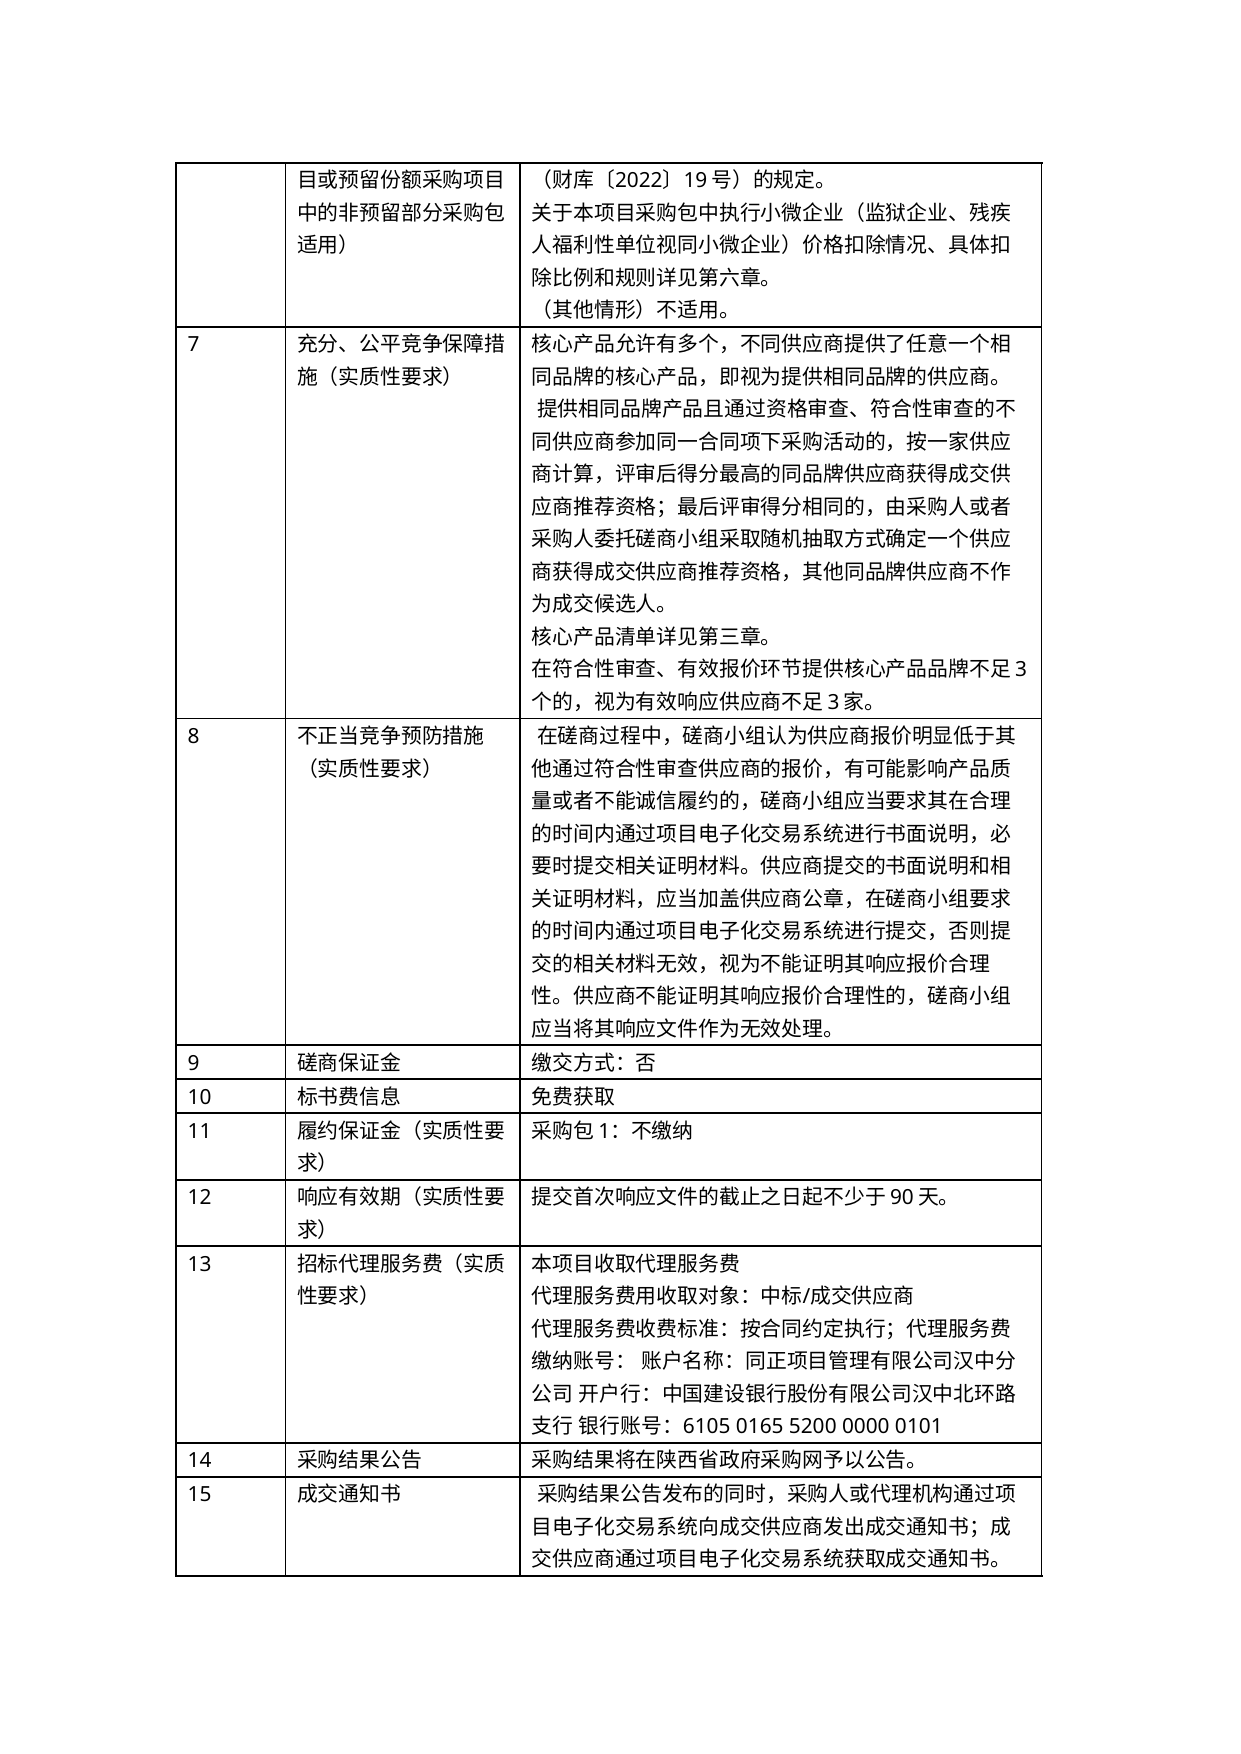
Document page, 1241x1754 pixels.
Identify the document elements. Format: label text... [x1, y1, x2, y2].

table_cell 履约保证金（实质性要求） [286, 1114, 519, 1179]
table_cell 6 [177, 164, 285, 326]
table_cell 12 [177, 1181, 285, 1245]
table_cell 采购结果将在陕西省政府采购网予以公告。 [521, 1444, 1041, 1476]
table_cell 招标代理服务费（实质性要求） [286, 1247, 519, 1442]
table_cell 核心产品允许有多个，不同供应商提供了任意一个相同品牌的核心产品，即视为提供相同品牌的供应商。 提供相同品牌产品且通过资格审查、符合性审查的不同供应商参加同一合同项下采购活动的，按一家供应商计算，评审后得分最高的同品牌供应商获得成交供应商推荐资格；最后评审得分相同的，由采购人或者采购人委托磋商小组采取随机抽取方式确定一个供应商获得成交供应商推荐资格，其他同品牌供应商不作为成交候选人。 核心产品清单详见第三章。 在符合性审查、有效报价环节提供核心产品品牌不足3个的，视为有效响应供应商不足3家。 [521, 328, 1041, 718]
table_cell 采购结果公告 [286, 1444, 519, 1476]
table_cell 充分、公平竞争保障措施（实质性要求） [286, 328, 519, 718]
table_cell 免费获取 [521, 1080, 1041, 1112]
table_cell 7 [177, 328, 285, 718]
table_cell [521, 164, 1041, 326]
table_cell 13 [177, 1247, 285, 1442]
table_cell 不正当竞争预防措施（实质性要求） [286, 719, 519, 1044]
table_cell 提交首次响应文件的截止之日起不少于90天。 [521, 1181, 1041, 1245]
table_cell 9 [177, 1046, 285, 1078]
table_cell 14 [177, 1444, 285, 1476]
table_cell 10 [177, 1080, 285, 1112]
table_cell 标书费信息 [286, 1080, 519, 1112]
table_cell 采购结果公告发布的同时，采购人或代理机构通过项目电子化交易系统向成交供应商发出成交通知书；成交供应商通过项目电子化交易系统获取成交通知书。 [521, 1478, 1041, 1575]
table_cell 11 [177, 1114, 285, 1179]
table_cell 缴交方式：否 [521, 1046, 1041, 1078]
table_cell 磋商保证金 [286, 1046, 519, 1078]
table_cell 在磋商过程中，磋商小组认为供应商报价明显低于其他通过符合性审查供应商的报价，有可能影响产品质量或者不能诚信履约的，磋商小组应当要求其在合理的时间内通过项目电子化交易系统进行书面说明，必要时提交相关证明材料。供应商提交的书面说明和相关证明材料，应当加盖供应商公章，在磋商小组要求的时间内通过项目电子化交易系统进行提交，否则提交的相关材料无效，视为不能证明其响应报价合理性。供应商不能证明其响应报价合理性的，磋商小组应当将其响应文件作为无效处理。 [521, 719, 1041, 1044]
table_cell 响应有效期（实质性要求） [286, 1181, 519, 1245]
table_cell 8 [177, 719, 285, 1044]
table_cell 本项目收取代理服务费 代理服务费用收取对象：中标/成交供应商 代理服务费收费标准：按合同约定执行；代理服务费缴纳账号： 账户名称：同正项目管理有限公司汉中分公司 开户行：中国建设银行股份有限公司汉中北环路支行 银行账号：6105 0165 5200 0000 0101 [521, 1247, 1041, 1442]
table_cell 15 [177, 1478, 285, 1575]
table_cell 成交通知书 [286, 1478, 519, 1575]
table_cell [286, 164, 519, 326]
table_cell 采购包1：不缴纳 [521, 1114, 1041, 1179]
